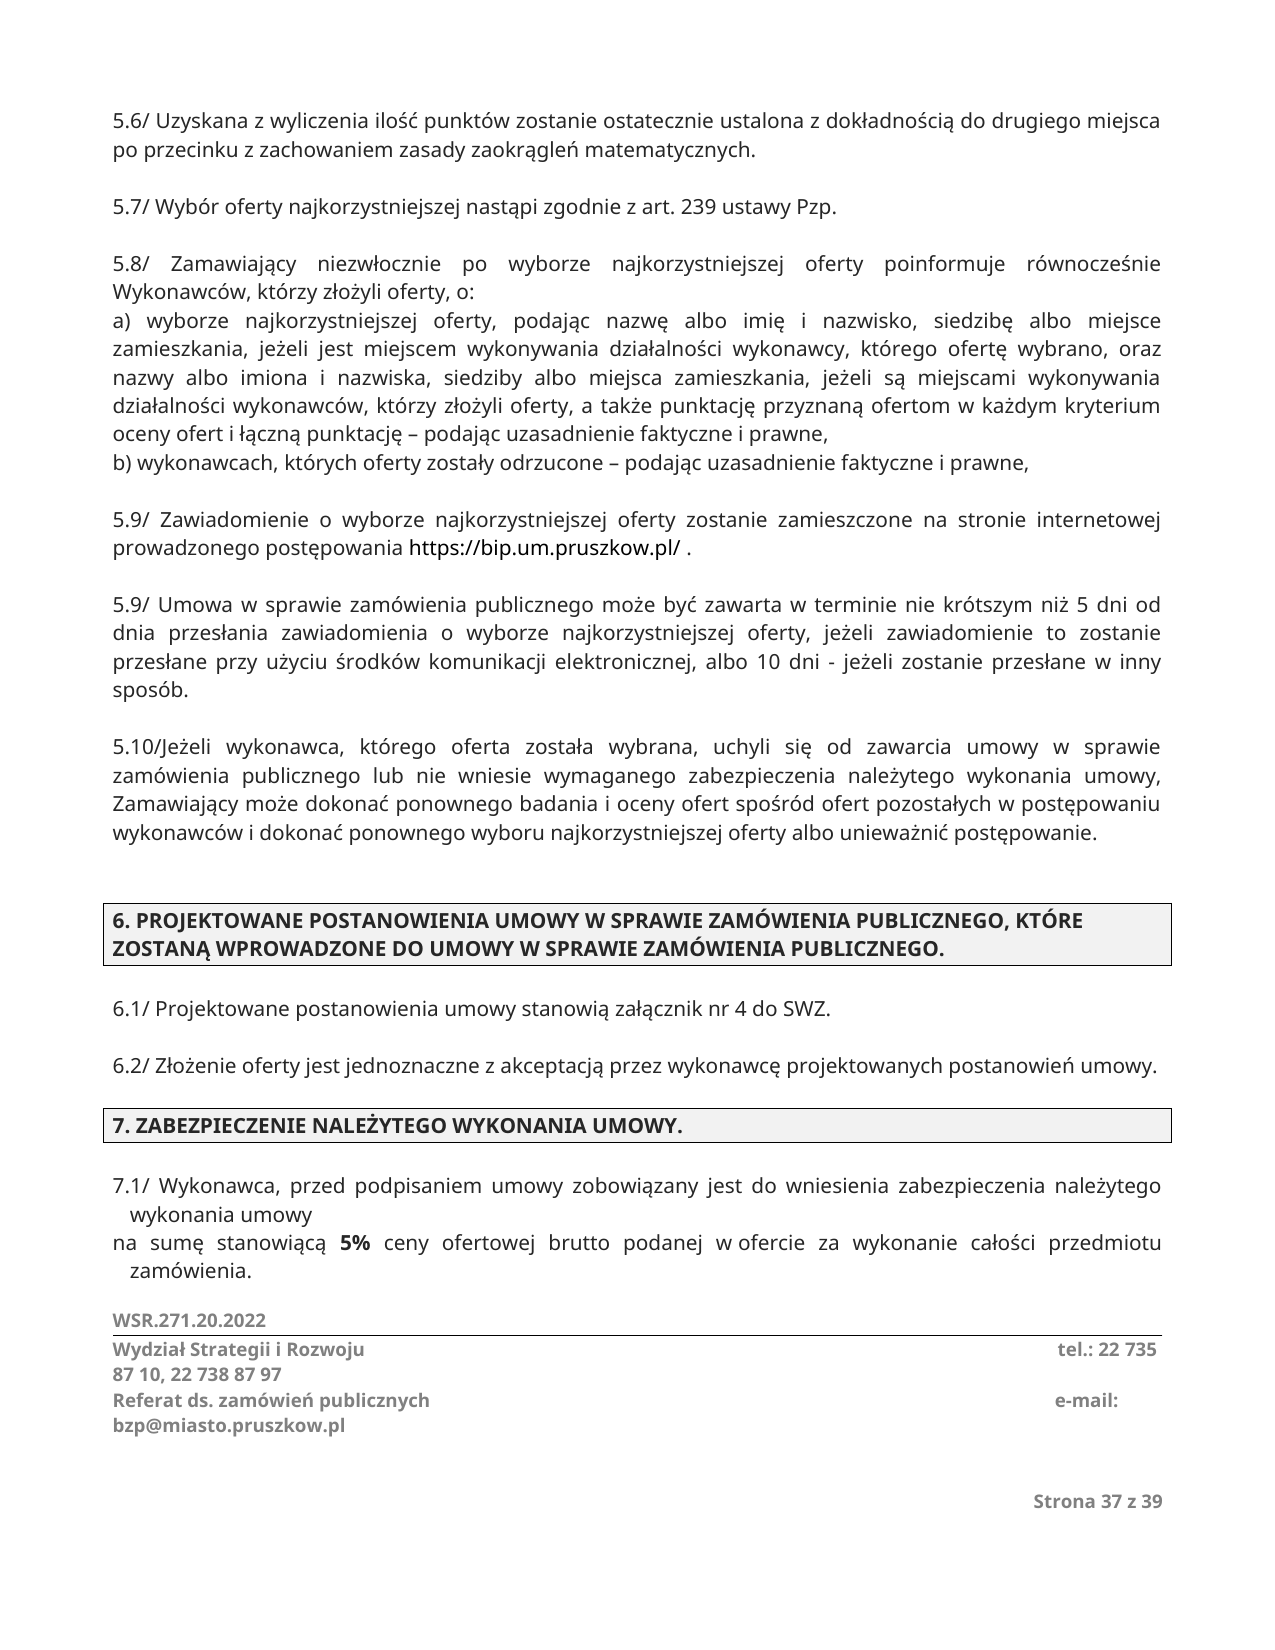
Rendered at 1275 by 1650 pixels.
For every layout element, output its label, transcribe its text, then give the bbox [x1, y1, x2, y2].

text na sumę stanowiącą 5% ceny ofertowej brutto podanej w ofercie za wykonanie całości przedmiotu zamówienia. [112, 1228, 1162, 1285]
text 5.10/Jeżeli wykonawca, którego oferta została wybrana, uchyli się od zawarcia umowy w sprawie zamówienia publicznego lub nie wniesie wymaganego zabezpieczenia należytego wykonania umowy, Zamawiający może dokonać ponownego badania i oceny ofert spośród ofert pozostałych w postępowaniu wykonawców i dokonać ponownego wyboru najkorzystniejszej oferty albo unieważnić postępowanie. [112, 732, 1162, 846]
text 6. PROJEKTOWANE POSTANOWIENIA UMOWY W SPRAWIE ZAMÓWIENIA PUBLICZNEGO, KTÓRE ZOSTANĄ WPROWADZONE DO UMOWY W SPRAWIE ZAMÓWIENIA PUBLICZNEGO. [104, 904, 1171, 965]
text 6.1/ Projektowane postanowienia umowy stanowią załącznik nr 4 do SWZ. [112, 994, 1162, 1023]
text b) wykonawcach, których oferty zostały odrzucone – podając uzasadnienie faktyczne i prawne, [112, 448, 1162, 476]
text 5.6/ Uzyskana z wyliczenia ilość punktów zostanie ostatecznie ustalona z dokładnością do drugiego miejsca po przecinku z zachowaniem zasady zaokrągleń matematycznych. [112, 107, 1162, 163]
text a) wyborze najkorzystniejszej oferty, podając nazwę albo imię i nazwisko, siedzibę albo miejsce zamieszkania, jeżeli jest miejscem wykonywania działalności wykonawcy, którego ofertę wybrano, oraz nazwy albo imiona i nazwiska, siedziby albo miejsca zamieszkania, jeżeli są miejscami wykonywania działalności wykonawców, którzy złożyli oferty, a także punktację przyznaną ofertom w każdym kryterium oceny ofert i łączną punktację – podając uzasadnienie faktyczne i prawne, [112, 306, 1162, 448]
text 7. ZABEZPIECZENIE NALEŻYTEGO WYKONANIA UMOWY. [104, 1109, 1171, 1142]
text 5.9/ Umowa w sprawie zamówienia publicznego może być zawarta w terminie nie krótszym niż 5 dni od dnia przesłania zawiadomienia o wyborze najkorzystniejszej oferty, jeżeli zawiadomienie to zostanie przesłane przy użyciu środków komunikacji elektronicznej, albo 10 dni - jeżeli zostanie przesłane w inny sposób. [112, 590, 1162, 704]
text 5.9/ Zawiadomienie o wyborze najkorzystniejszej oferty zostanie zamieszczone na stronie internetowej prowadzonego postępowania https://bip.um.pruszkow.pl/ . [112, 505, 1162, 562]
text 6.2/ Złożenie oferty jest jednoznaczne z akceptacją przez wykonawcę projektowanych postanowień umowy. [112, 1051, 1162, 1080]
text 5.8/ Zamawiający niezwłocznie po wyborze najkorzystniejszej oferty poinformuje równocześnie Wykonawców, którzy złożyli oferty, o: [112, 249, 1162, 306]
text 5.7/ Wybór oferty najkorzystniejszej nastąpi zgodnie z art. 239 ustawy Pzp. [112, 192, 1162, 220]
text 7.1/ Wykonawca, przed podpisaniem umowy zobowiązany jest do wniesienia zabezpieczenia należytego wykonania umowy [112, 1171, 1162, 1228]
